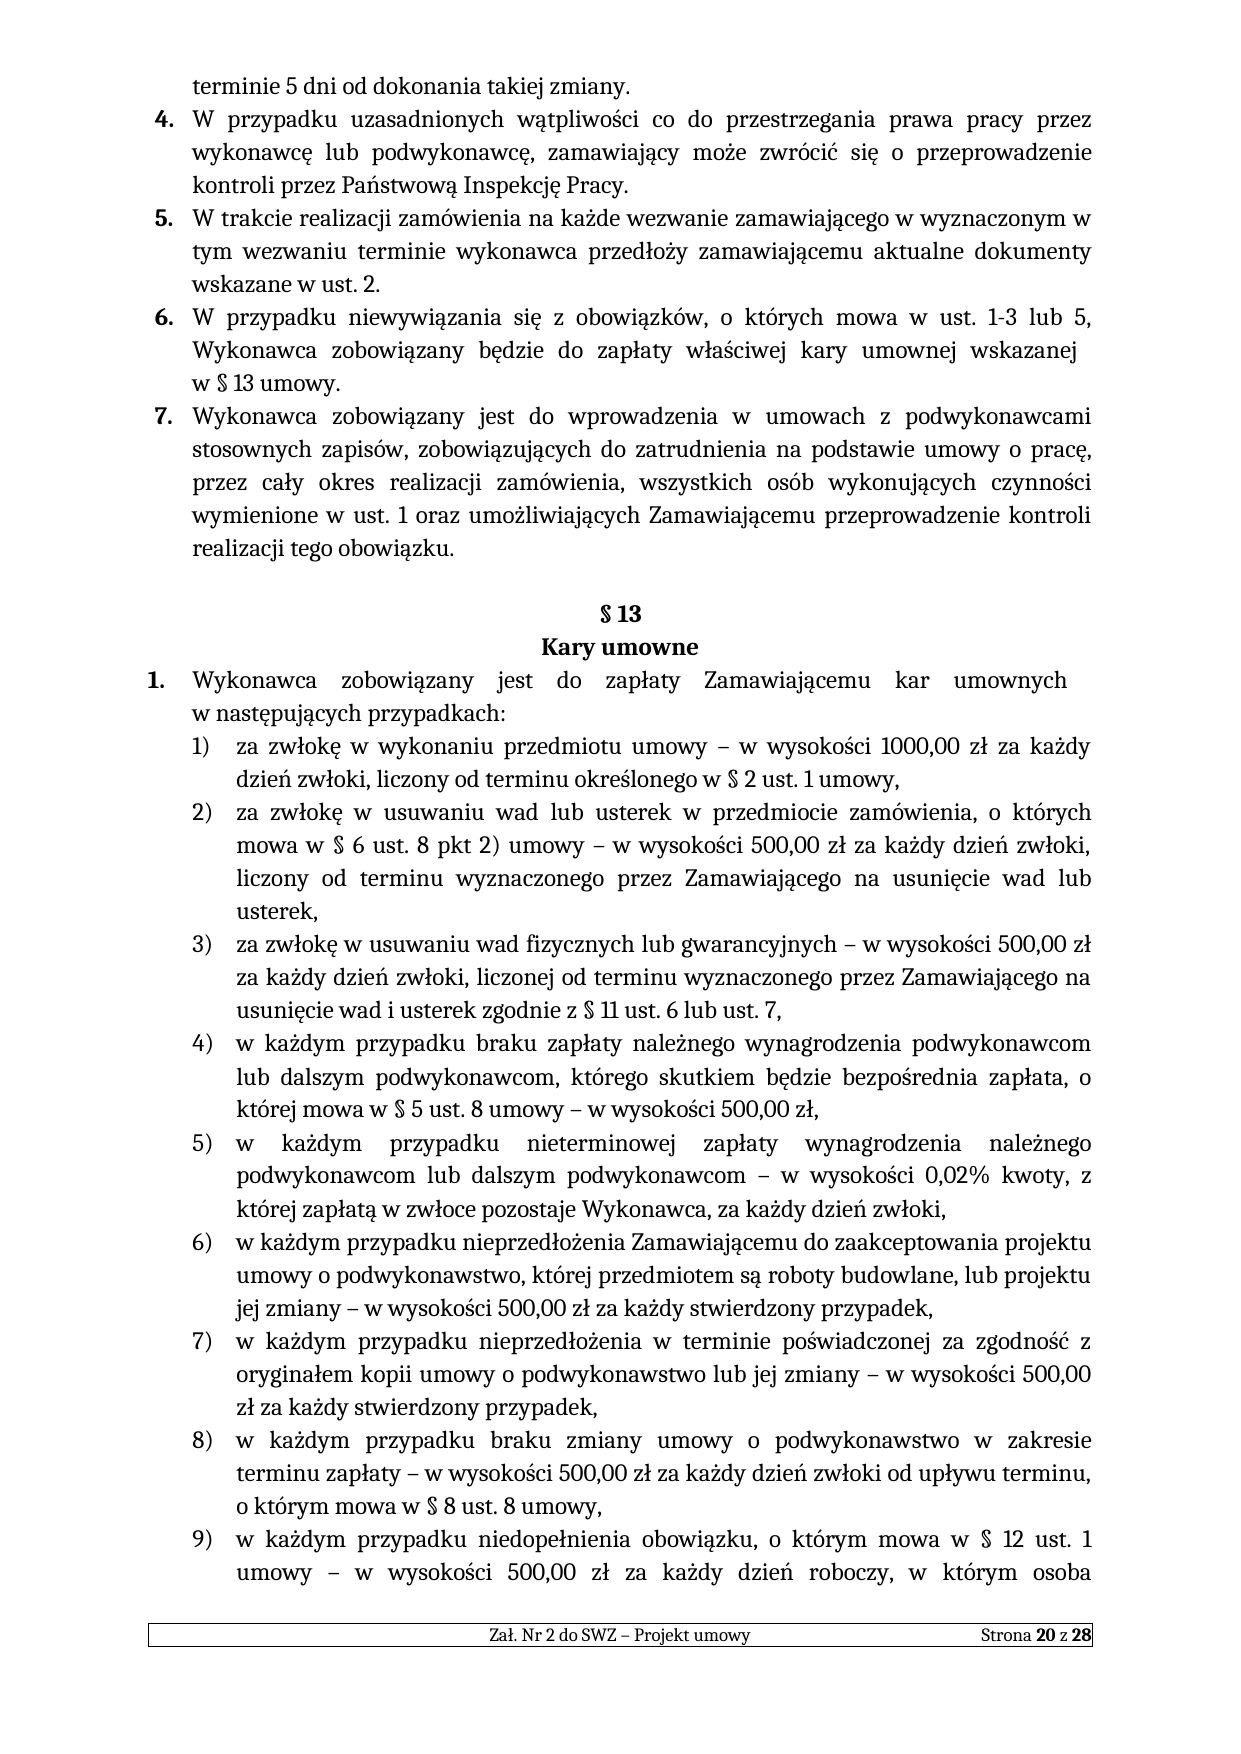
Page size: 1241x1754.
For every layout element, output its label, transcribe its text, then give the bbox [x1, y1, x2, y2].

list w każdym przypadku nieterminowej zapłaty wynagrodzenia należnego podwykonawcom lub dalszym podwykonawcom – w wysokości 0,02% kwoty, z której zapłatą w zwłoce pozostaje Wykonawca, za każdy dzień zwłoki, [192, 1128, 1093, 1223]
list Wykonawca zobowiązany jest do wprowadzenia w umowach z podwykonawcami stosownych zapisów, zobowiązujących do zatrudnienia na podstawie umowy o pracę, przez cały okres realizacji zamówienia, wszystkich osób wykonujących czynności wymienione w ust. 1 oraz umożliwiających Zamawiającemu przeprowadzenie kontroli realizacji tego obowiązku. [154, 402, 1093, 563]
list za zwłokę w usuwaniu wad lub usterek w przedmiocie zamówienia, o których mowa w § 6 ust. 8 pkt 2) umowy – w wysokości 500,00 zł za każdy dzień zwłoki, liczony od terminu wyznaczonego przez Zamawiającego na usunięcie wad lub usterek, [192, 798, 1093, 926]
list W przypadku niewywiązania się z obowiązków, o których mowa w ust. 1-3 lub 5, Wykonawca zobowiązany będzie do zapłaty właściwej kary umownej wskazanej w § 13 umowy. [154, 303, 1093, 398]
list w każdym przypadku braku zmiany umowy o podwykonawstwo w zakresie terminu zapłaty – w wysokości 500,00 zł za każdy dzień zwłoki od upływu terminu, o którym mowa w § 8 ust. 8 umowy, [192, 1426, 1093, 1520]
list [192, 1525, 1093, 1586]
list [154, 72, 1093, 101]
list za zwłokę w usuwaniu wad fizycznych lub gwarancyjnych – w wysokości 500,00 zł za każdy dzień zwłoki, liczonej od terminu wyznaczonego przez Zamawiającego na usunięcie wad i usterek zgodnie z § 11 ust. 6 lub ust. 7, [192, 930, 1093, 1025]
list za zwłokę w wykonaniu przedmiotu umowy – w wysokości 1000,00 zł za każdy dzień zwłoki, liczony od terminu określonego w § 2 ust. 1 umowy, [192, 732, 1093, 794]
list w każdym przypadku nieprzedłożenia Zamawiającemu do zaakceptowania projektu umowy o podwykonawstwo, której przedmiotem są roboty budowlane, lub projektu jej zmiany – w wysokości 500,00 zł za każdy stwierdzony przypadek, [192, 1227, 1093, 1322]
list w każdym przypadku nieprzedłożenia w terminie poświadczonej za zgodność z oryginałem kopii umowy o podwykonawstwo lub jej zmiany – w wysokości 500,00 zł za każdy stwierdzony przypadek, [192, 1327, 1093, 1421]
list w każdym przypadku braku zapłaty należnego wynagrodzenia podwykonawcom lub dalszym podwykonawcom, którego skutkiem będzie bezpośrednia zapłata, o której mowa w § 5 ust. 8 umowy – w wysokości 500,00 zł, [192, 1029, 1093, 1124]
list Wykonawca zobowiązany jest do zapłaty Zamawiającemu kar umownych w następujących przypadkach: [148, 666, 1093, 728]
text Kary umowne [148, 633, 1093, 662]
list W przypadku uzasadnionych wątpliwości co do przestrzegania prawa pracy przez wykonawcę lub podwykonawcę, zamawiający może zwrócić się o przeprowadzenie kontroli przez Państwową Inspekcję Pracy. [154, 105, 1093, 199]
text § 13 [148, 600, 1093, 629]
list W trakcie realizacji zamówienia na każde wezwanie zamawiającego w wyznaczonym w tym wezwaniu terminie wykonawca przedłoży zamawiającemu aktualne dokumenty wskazane w ust. 2. [154, 204, 1093, 299]
